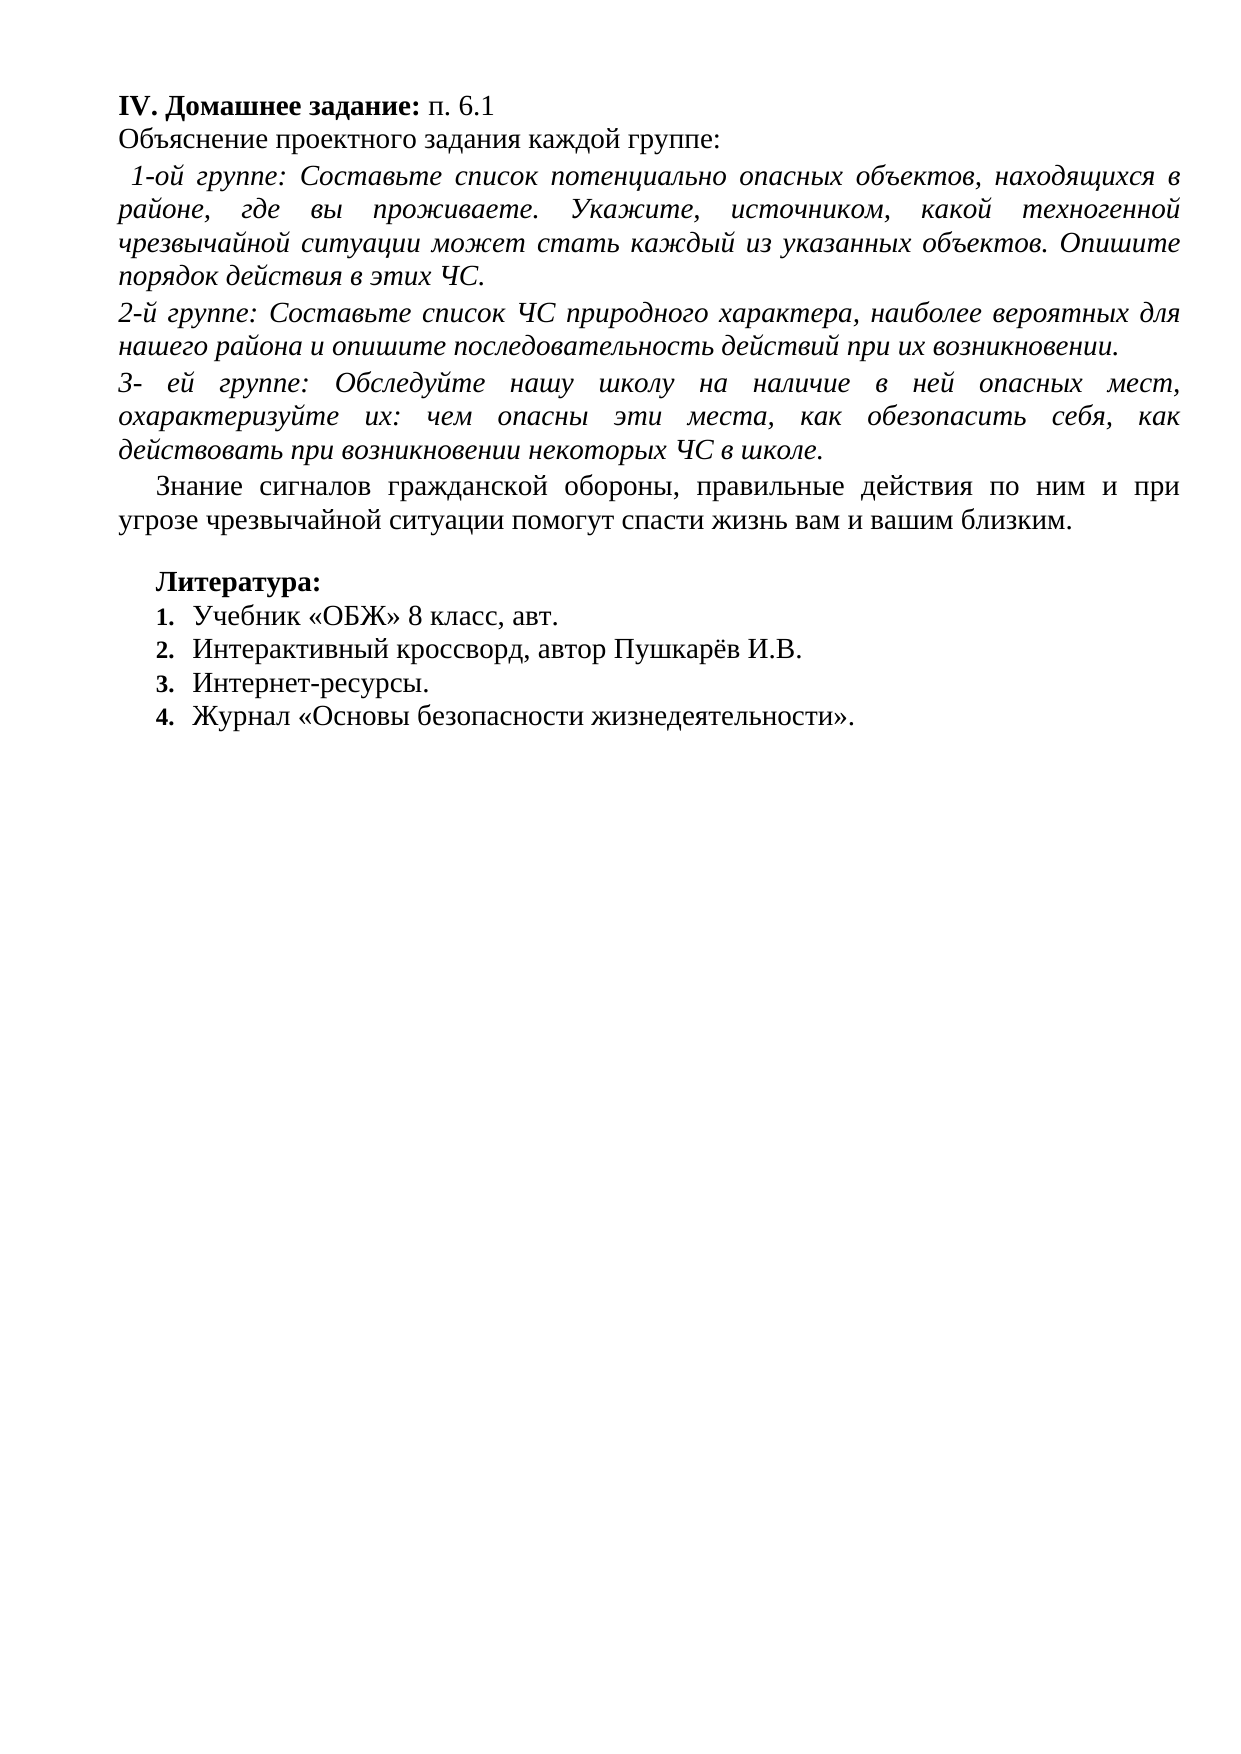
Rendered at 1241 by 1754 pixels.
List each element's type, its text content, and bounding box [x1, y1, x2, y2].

text Объяснение проектного задания каждой группе: [118, 121, 1181, 155]
list Журнал «Основы безопасности жизнедеятельности». [156, 698, 1181, 732]
text Литература: [118, 564, 1181, 598]
text 3- ей группе: Обследуйте нашу школу на наличие в ней опасных мест, охарактеризуйте их: чем опасны эти места, как обезопасить себя, как действовать при возникновении некоторых ЧС в школе. [118, 365, 1181, 466]
list Интерактивный кроссворд, автор Пушкарёв И.В. [156, 631, 1181, 665]
text 2-й группе: Составьте список ЧС природного характера, наиболее вероятных для нашего района и опишите последовательность действий при их возникновении. [118, 295, 1181, 362]
list Интернет-ресурсы. [156, 665, 1181, 698]
text Знание сигналов гражданской обороны, правильные действия по ним и при угрозе чрезвычайной ситуации помогут спасти жизнь вам и вашим близким. [118, 468, 1181, 536]
text IV. Домашнее задание: п. 6.1 [118, 88, 1181, 121]
text 1-ой группе: Составьте список потенциально опасных объектов, находящихся в районе, где вы проживаете. Укажите, источником, какой техногенной чрезвычайной ситуации может стать каждый из указанных объектов. Опишите порядок действия в этих ЧС. [118, 158, 1181, 292]
list Учебник «ОБЖ» 8 класс, авт. [156, 598, 1181, 631]
